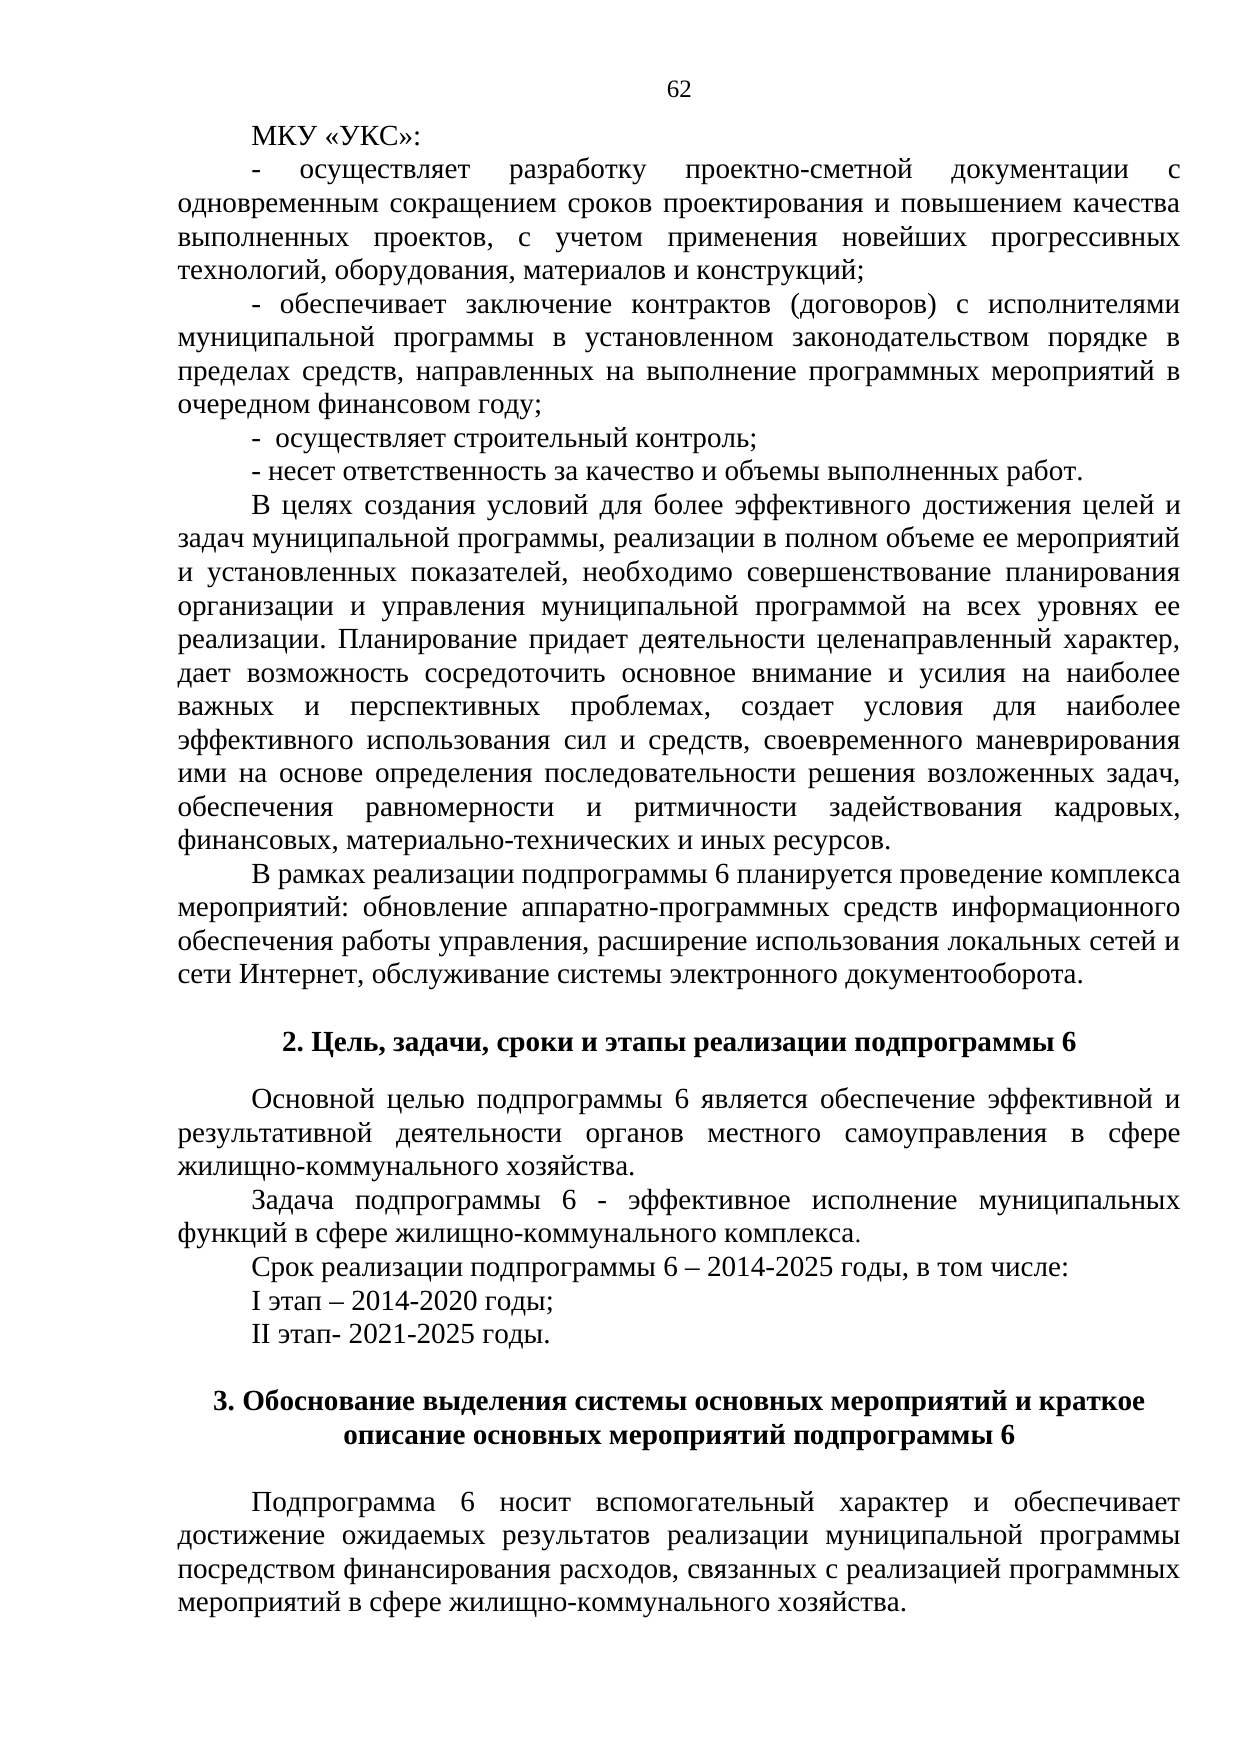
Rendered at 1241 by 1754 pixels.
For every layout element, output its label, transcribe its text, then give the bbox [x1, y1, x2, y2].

text I этап – 2014-2020 годы; [177, 1283, 1181, 1316]
text В рамках реализации подпрограммы 6 планируется проведение комплекса мероприятий: обновление аппаратно-программных средств информационного обеспечения работы управления, расширение использования локальных сетей и сети Интернет, обслуживание системы электронного документооборота. [177, 856, 1181, 990]
text В целях создания условий для более эффективного достижения целей и задач муниципальной программы, реализации в полном объеме ее мероприятий и установленных показателей, необходимо совершенствование планирования организации и управления муниципальной программой на всех уровнях ее реализации. Планирование придает деятельности целенаправленный характер, дает возможность сосредоточить основное внимание и усилия на наиболее важных и перспективных проблемах, создает условия для наиболее эффективного использования сил и средств, своевременного маневрирования ими на основе определения последовательности решения возложенных задач, обеспечения равномерности и ритмичности задействования кадровых, финансовых, материально-технических и иных ресурсов. [177, 487, 1181, 856]
list - осуществляет строительный контроль; [177, 420, 1181, 453]
text Основной целью подпрограммы 6 является обеспечение эффективной и результативной деятельности органов местного самоуправления в сфере жилищно-коммунального хозяйства. [177, 1081, 1181, 1182]
text 2. Цель, задачи, сроки и этапы реализации подпрограммы 6 [177, 1024, 1181, 1057]
text Задача подпрограммы 6 - эффективное исполнение муниципальных функций в сфере жилищно-коммунального комплекса. [177, 1182, 1181, 1249]
text Срок реализации подпрограммы 6 – 2014-2025 годы, в том числе: [177, 1249, 1181, 1283]
text 3. Обоснование выделения системы основных мероприятий и краткое описание основных мероприятий подпрограммы 6 [177, 1383, 1181, 1450]
list - осуществляет разработку проектно-сметной документации с одновременным сокращением сроков проектирования и повышением качества выполненных проектов, с учетом применения новейших прогрессивных технологий, оборудования, материалов и конструкций; [177, 152, 1181, 286]
text Подпрограмма 6 носит вспомогательный характер и обеспечивает достижение ожидаемых результатов реализации муниципальной программы посредством финансирования расходов, связанных с реализацией программных мероприятий в сфере жилищно-коммунального хозяйства. [177, 1484, 1181, 1618]
text МКУ «УКС»: [177, 118, 1181, 152]
list - несет ответственность за качество и объемы выполненных работ. [177, 453, 1181, 487]
text II этап- 2021-2025 годы. [177, 1316, 1181, 1350]
